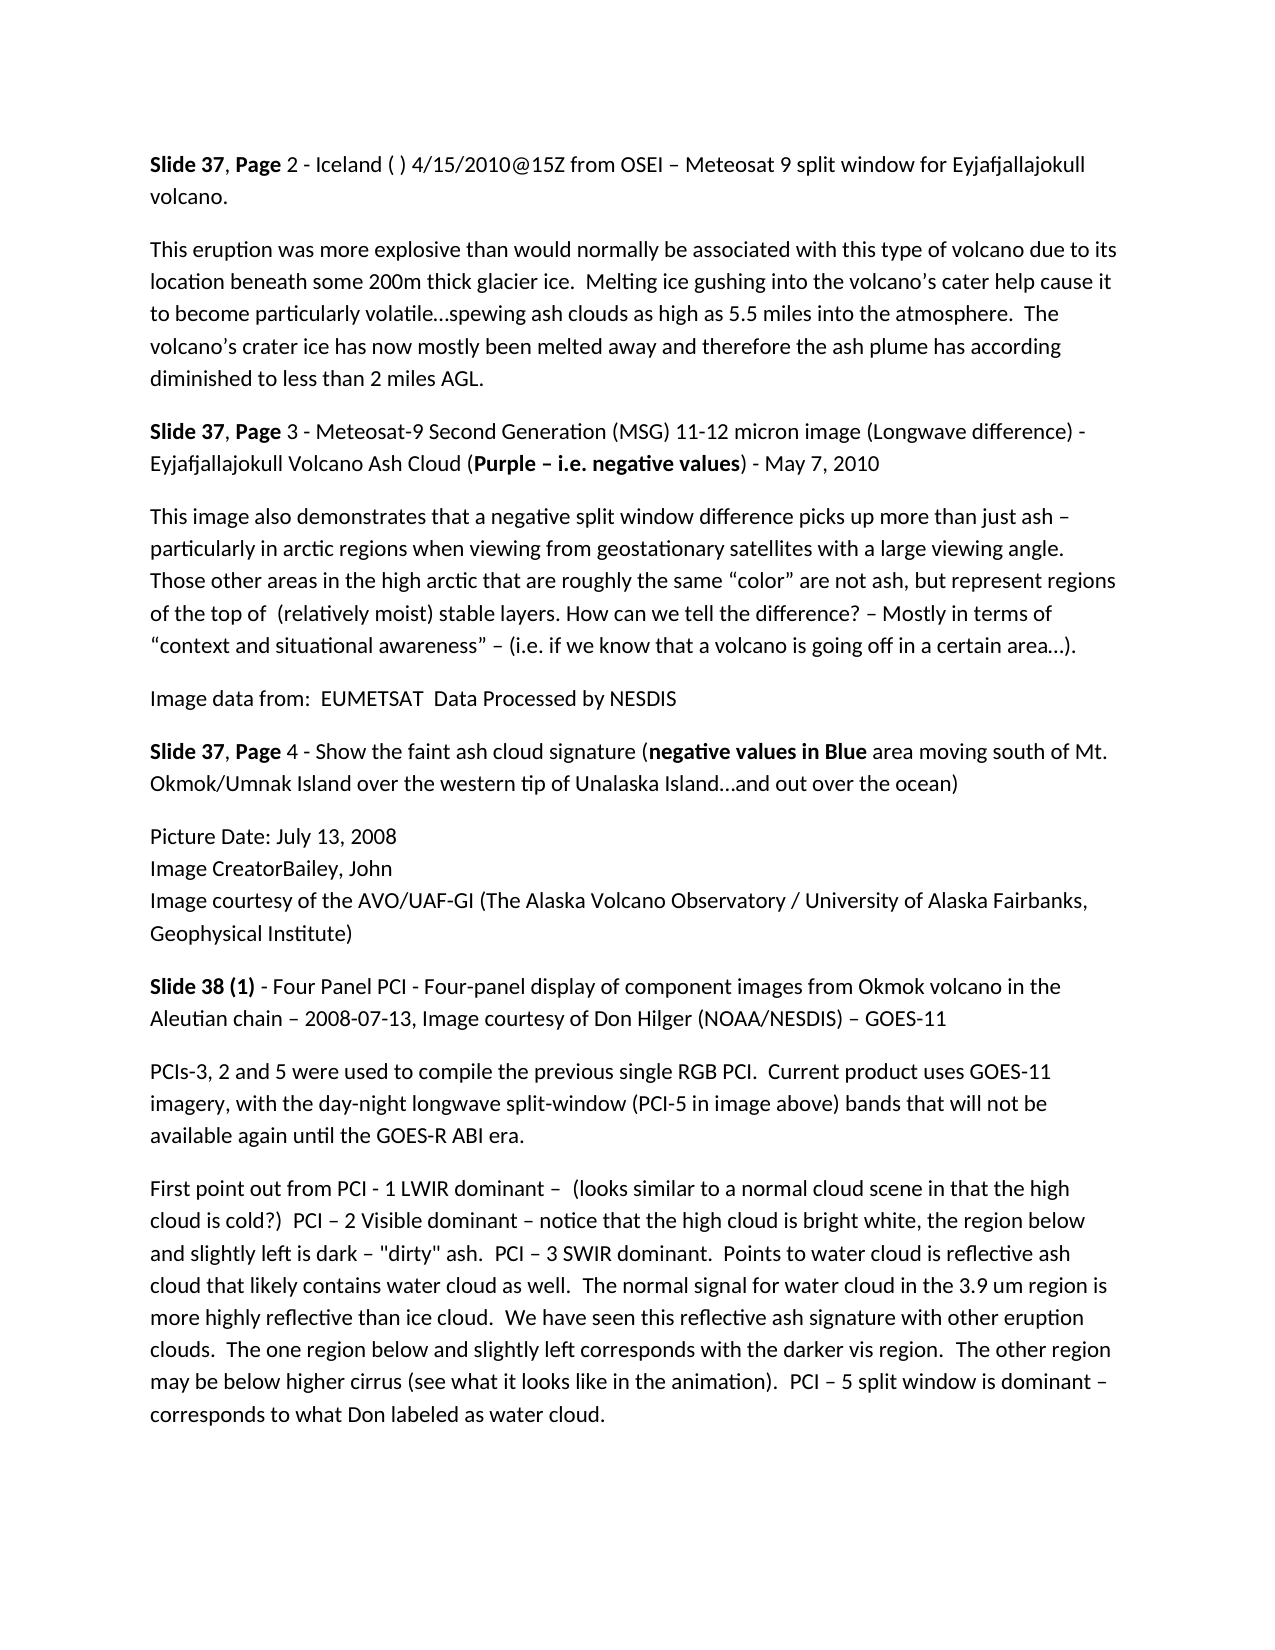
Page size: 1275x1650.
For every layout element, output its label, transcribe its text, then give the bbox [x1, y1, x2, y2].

text Image data from: EUMETSAT Data Processed by NESDIS [150, 684, 1125, 712]
text PCIs-3, 2 and 5 were used to compile the previous single RGB PCI. Current product uses GOES-11 imagery, with the day-night longwave split-window (PCI-5 in image above) bands that will not be available again until the GOES-R ABI era. [150, 1057, 1125, 1149]
text Slide 37, Page 4 - Show the faint ash cloud signature (negative values in Blue area moving south of Mt. Okmok/Umnak Island over the western tip of Unalaska Island…and out over the ocean) [150, 737, 1125, 797]
text Slide 37, Page 2 - Iceland ( ) 4/15/2010@15Z from OSEI – Meteosat 9 split window for Eyjafjallajokull volcano. [150, 150, 1125, 210]
text Picture Date: July 13, 2008 Image CreatorBailey, John Image courtesy of the AVO/UAF-GI (The Alaska Volcano Observatory / University of Alaska Fairbanks, Geophysical Institute) [150, 822, 1125, 947]
text Slide 38 (1) - Four Panel PCI - Four-panel display of component images from Okmok volcano in the Aleutian chain – 2008-07-13, Image courtesy of Don Hilger (NOAA/NESDIS) – GOES-11 [150, 972, 1125, 1032]
text This eruption was more explosive than would normally be associated with this type of volcano due to its location beneath some 200m thick glacier ice. Melting ice gushing into the volcano’s cater help cause it to become particularly volatile…spewing ash clouds as high as 5.5 miles into the atmosphere. The volcano’s crater ice has now mostly been melted away and therefore the ash plume has according diminished to less than 2 miles AGL. [150, 235, 1125, 392]
text First point out from PCI - 1 LWIR dominant – (looks similar to a normal cloud scene in that the high cloud is cold?) PCI – 2 Visible dominant – notice that the high cloud is bright white, the region below and slightly left is dark – "dirty" ash. PCI – 3 SWIR dominant. Points to water cloud is reflective ash cloud that likely contains water cloud as well. The normal signal for water cloud in the 3.9 um region is more highly reflective than ice cloud. We have seen this reflective ash signature with other eruption clouds. The one region below and slightly left corresponds with the darker vis region. The other region may be below higher cirrus (see what it looks like in the animation). PCI – 5 split window is dominant – corresponds to what Don labeled as water cloud. [150, 1174, 1125, 1428]
text Slide 37, Page 3 - Meteosat-9 Second Generation (MSG) 11-12 micron image (Longwave difference) - Eyjafjallajokull Volcano Ash Cloud (Purple – i.e. negative values) - May 7, 2010 [150, 417, 1125, 477]
text This image also demonstrates that a negative split window difference picks up more than just ash – particularly in arctic regions when viewing from geostationary satellites with a large viewing angle. Those other areas in the high arctic that are roughly the same “color” are not ash, but represent regions of the top of (relatively moist) stable layers. How can we tell the difference? – Mostly in terms of “context and situational awareness” – (i.e. if we know that a volcano is going off in a certain area…). [150, 502, 1125, 659]
